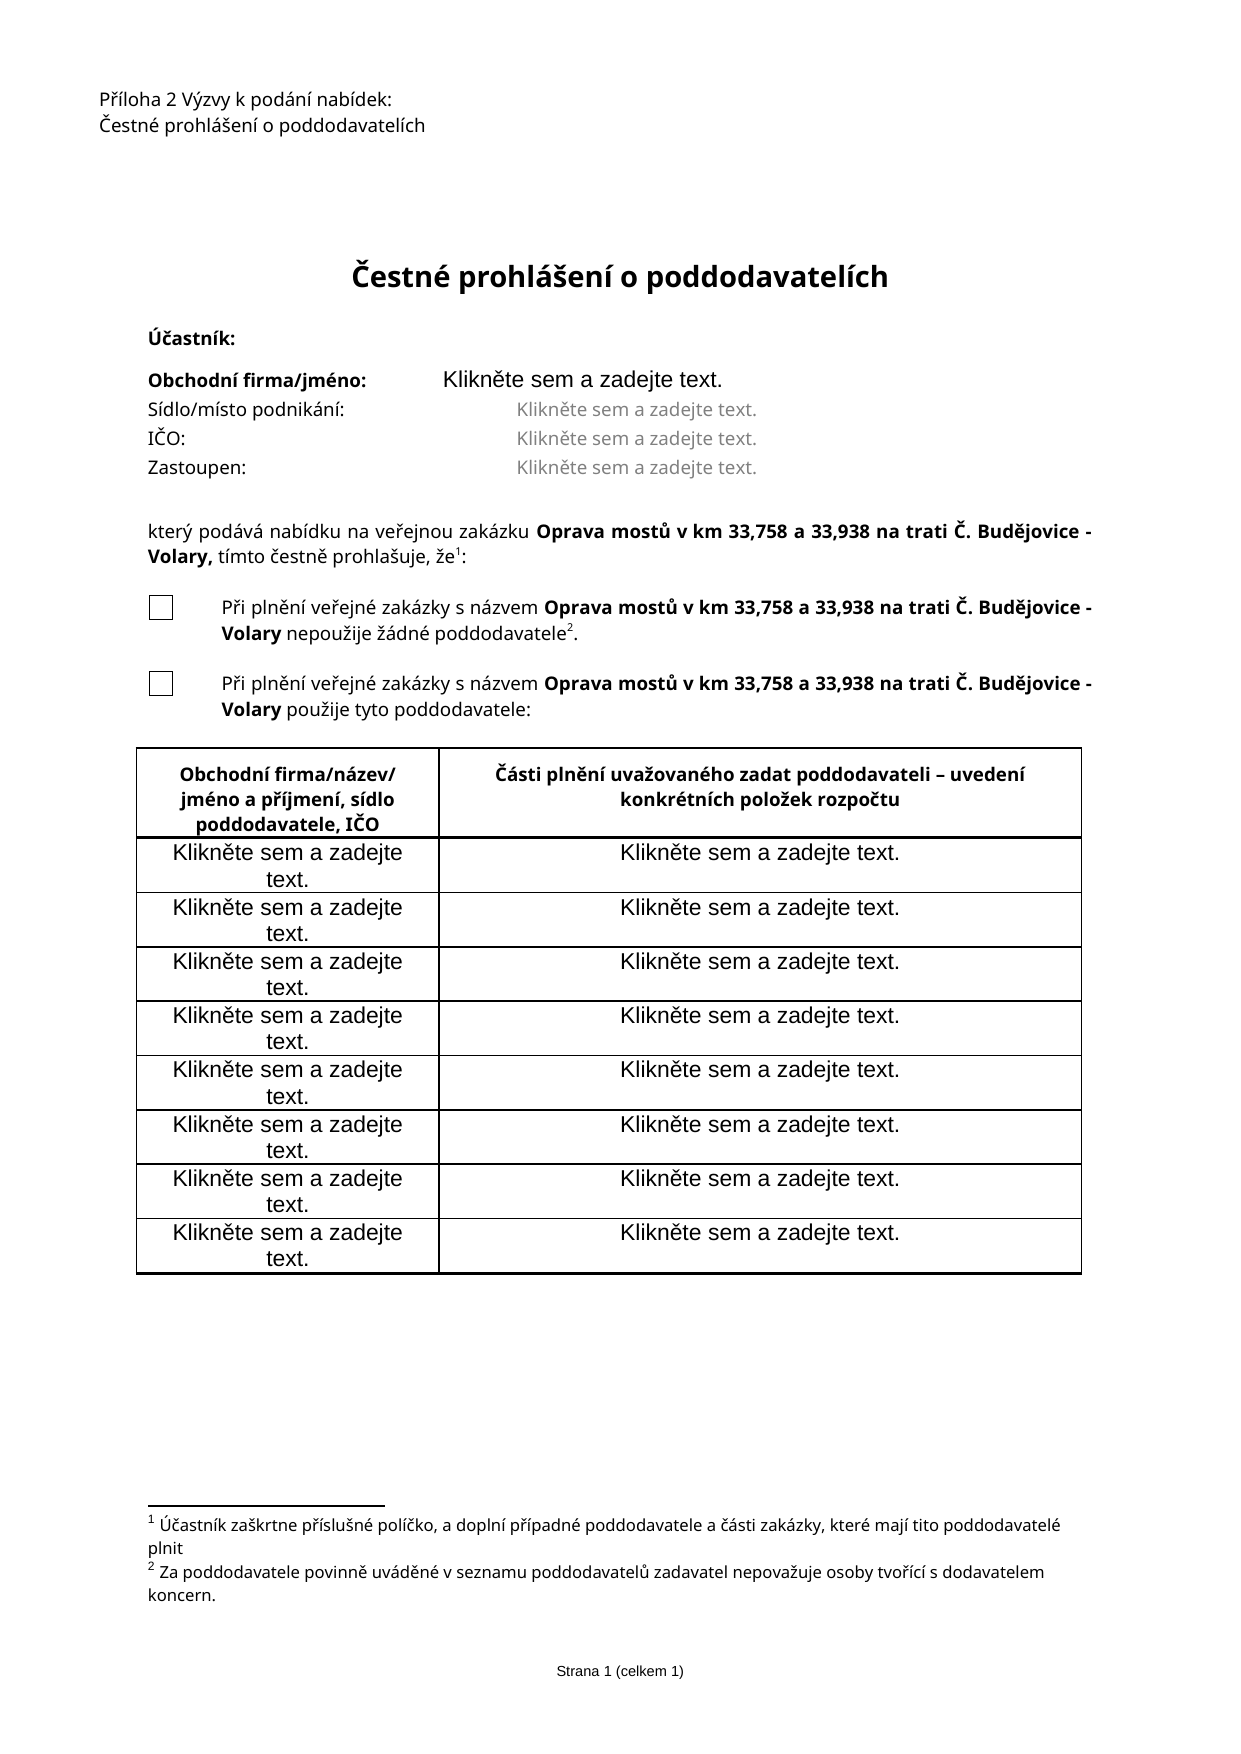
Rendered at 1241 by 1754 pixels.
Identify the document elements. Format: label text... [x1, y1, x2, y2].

text Zastoupen: [148, 451, 1093, 480]
text Obchodní firma/jméno: [148, 364, 1093, 393]
text Účastník: [148, 321, 1093, 352]
text Při plnění veřejné zakázky s názvem použije tyto poddodavatele: [148, 670, 1093, 721]
table_header Obchodní firma/název/ jméno a příjmení, sídlo poddodavatele, IČO [137, 749, 438, 836]
text Sídlo/místo podnikání: [148, 393, 1093, 422]
table_header Části plnění uvažovaného zadat poddodavateli – uvedení konkrétních položek rozpočtu [440, 749, 1081, 836]
text Při plnění veřejné zakázky s názvem nepoužije žádné poddodavatele. [148, 594, 1093, 645]
text který podává nabídku na veřejnou zakázku , tímto čestně prohlašuje, že: [148, 518, 1093, 569]
title Čestné prohlášení o poddodavatelích [148, 256, 1093, 296]
text IČO: [148, 422, 1093, 451]
